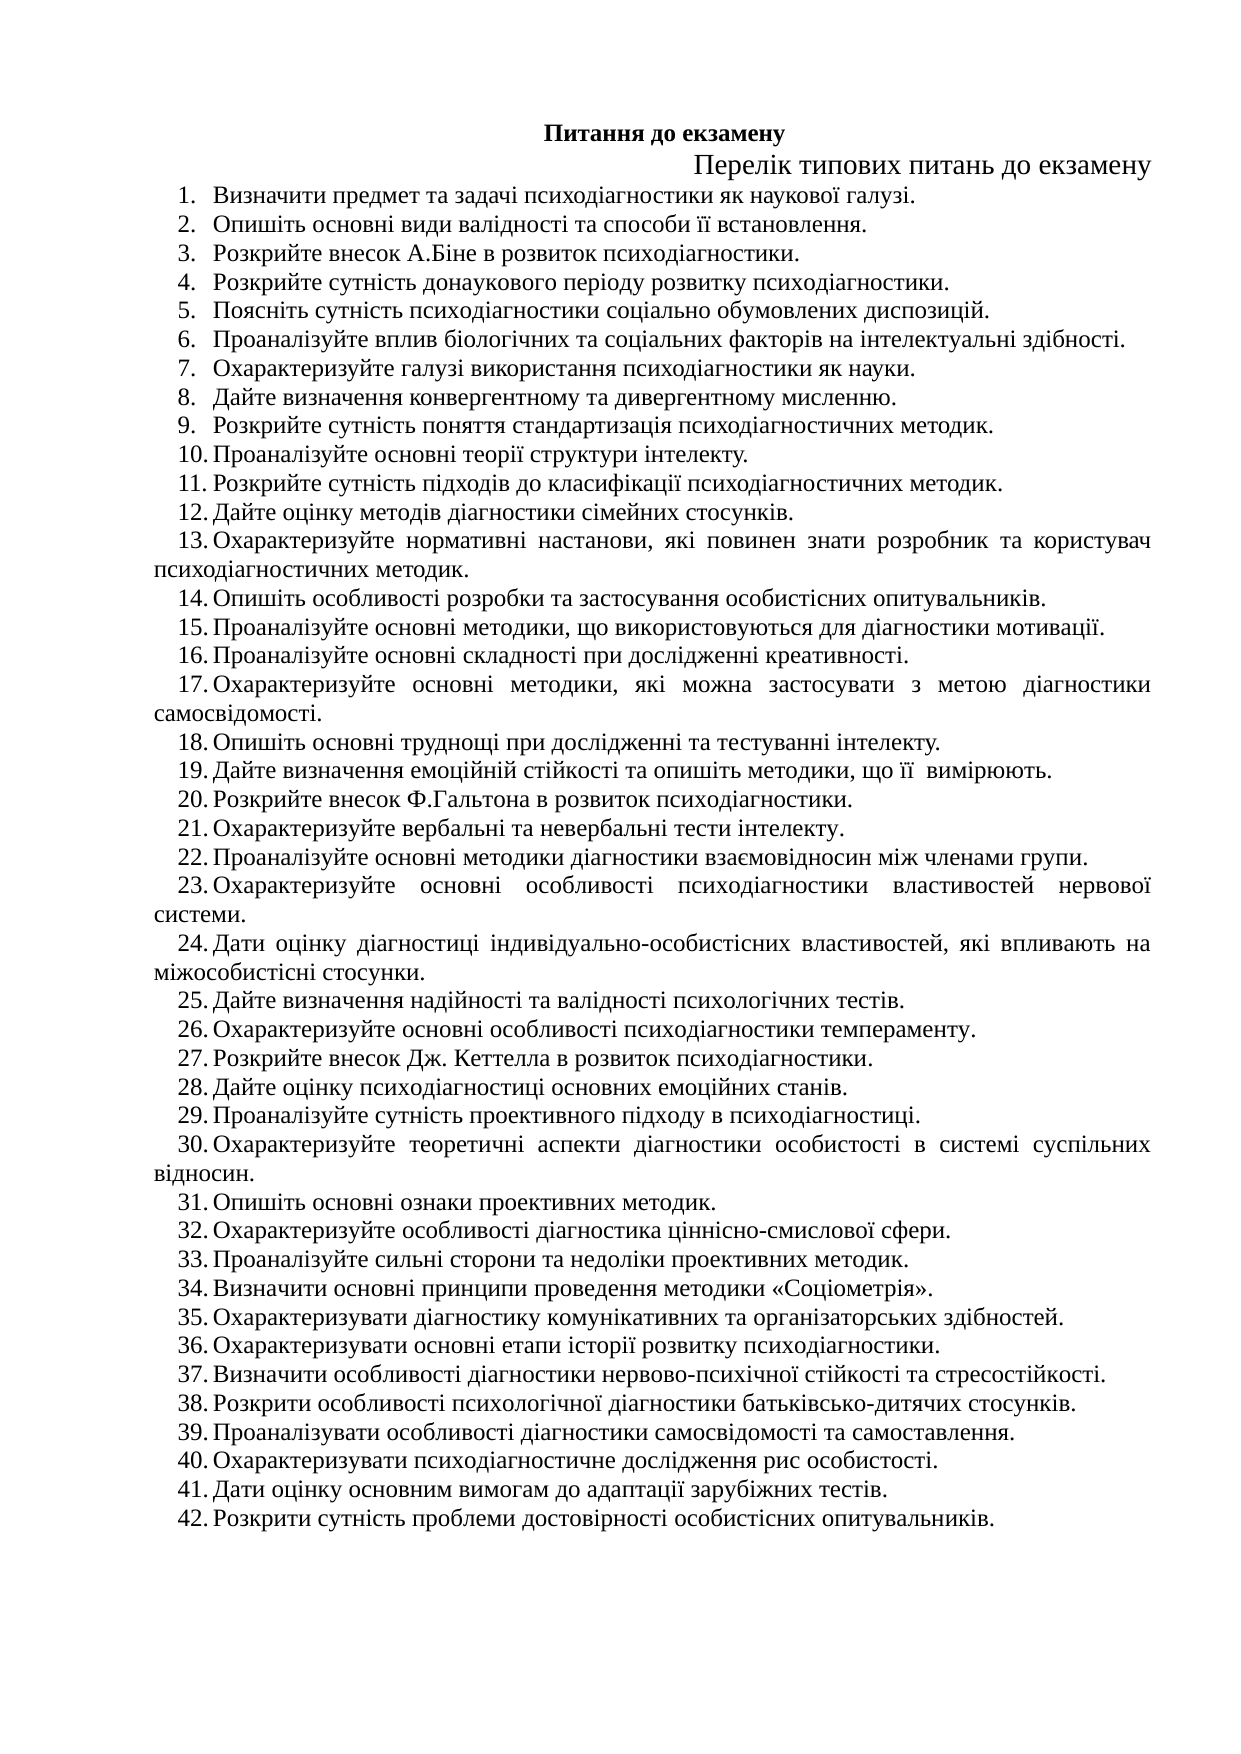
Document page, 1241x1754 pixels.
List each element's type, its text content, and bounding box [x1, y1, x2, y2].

list Опишіть основні труднощі при дослідженні та тестуванні інтелекту. [153, 727, 1152, 755]
list Проаналізуйте основні складності при дослідженні креативності. [153, 640, 1152, 669]
list Дайте оцінку психодіагностиці основних емоційних станів. [153, 1072, 1152, 1100]
list Дайте оцінку методів діагностики сімейних стосунків. [153, 497, 1152, 525]
list Розкрийте сутність донаукового періоду розвитку психодіагностики. [153, 267, 1152, 295]
list Охарактеризувати діагностику комунікативних та організаторських здібностей. [153, 1302, 1152, 1330]
list Опишіть основні ознаки проективних методик. [153, 1187, 1152, 1215]
list Охарактеризуйте основні особливості психодіагностики темпераменту. [153, 1014, 1152, 1043]
list Проаналізуйте основні методики, що використовуються для діагностики мотивації. [153, 612, 1152, 640]
list Проаналізуйте основні теорії структури інтелекту. [153, 439, 1152, 468]
list Проаналізуйте сутність проективного підходу в психодіагностиці. [153, 1100, 1152, 1129]
text Питання до екзамену [177, 118, 1152, 147]
list Проаналізуйте основні методики діагностики взаємовідносин між членами групи. [153, 842, 1152, 870]
list Охарактеризуйте вербальні та невербальні тести інтелекту. [153, 813, 1152, 842]
list Дайте визначення конвергентному та дивергентному мисленню. [153, 382, 1152, 410]
list Визначити основні принципи проведення методики «Соціометрія». [153, 1273, 1152, 1302]
list Охарактеризувати основні етапи історії розвитку психодіагностики. [153, 1330, 1152, 1359]
list Охарактеризуйте нормативні настанови, які повинен знати розробник та користувач психодіагностичних методик. [153, 525, 1152, 583]
list Розкрийте сутність підходів до класифікації психодіагностичних методик. [153, 468, 1152, 497]
list Дати оцінку діагностиці індивідуально-особистісних властивостей, які впливають на міжособистісні стосунки. [153, 928, 1152, 985]
list Охарактеризуйте галузі використання психодіагностики як науки. [153, 353, 1152, 382]
list Визначити предмет та задачі психодіагностики як наукової галузі. [153, 180, 1152, 209]
list Розкрити особливості психологічної діагностики батьківсько-дитячих стосунків. [153, 1388, 1152, 1417]
list Охарактеризуйте теоретичні аспекти діагностики особистості в системі суспільних відносин. [153, 1129, 1152, 1187]
list Поясніть сутність психодіагностики соціально обумовлених диспозицій. [153, 295, 1152, 324]
list Розкрийте сутність поняття стандартизація психодіагностичних методик. [153, 410, 1152, 439]
list Дати оцінку основним вимогам до адаптації зарубіжних тестів. [153, 1474, 1152, 1503]
list Розкрийте внесок А.Біне в розвиток психодіагностики. [153, 238, 1152, 267]
list Розкрити сутність проблеми достовірності особистісних опитувальників. [153, 1503, 1152, 1532]
list Опишіть особливості розробки та застосування особистісних опитувальників. [153, 583, 1152, 612]
list Проаналізувати особливості діагностики самосвідомості та самоставлення. [153, 1417, 1152, 1445]
list Розкрийте внесок Дж. Кеттелла в розвиток психодіагностики. [153, 1043, 1152, 1072]
list Розкрийте внесок Ф.Гальтона в розвиток психодіагностики. [153, 784, 1152, 813]
list Дайте визначення надійності та валідності психологічних тестів. [153, 985, 1152, 1014]
list Охарактеризуйте основні методики, які можна застосувати з метою діагностики самосвідомості. [153, 669, 1152, 727]
list Охарактеризуйте основні особливості психодіагностики властивостей нервової системи. [153, 870, 1152, 928]
list Дайте визначення емоційній стійкості та опишіть методики, що її вимірюють. [153, 755, 1152, 784]
list Проаналізуйте сильні сторони та недоліки проективних методик. [153, 1244, 1152, 1273]
list Визначити особливості діагностики нервово-психічної стійкості та стресостійкості. [153, 1359, 1152, 1388]
subtitle Перелік типових питань до екзамену [177, 147, 1152, 180]
list Охарактеризуйте особливості діагностика ціннісно-смислової сфери. [153, 1215, 1152, 1244]
list Проаналізуйте вплив біологічних та соціальних факторів на інтелектуальні здібності. [153, 324, 1152, 353]
list Охарактеризувати психодіагностичне дослідження рис особистості. [153, 1445, 1152, 1474]
list Опишіть основні види валідності та способи її встановлення. [153, 209, 1152, 238]
